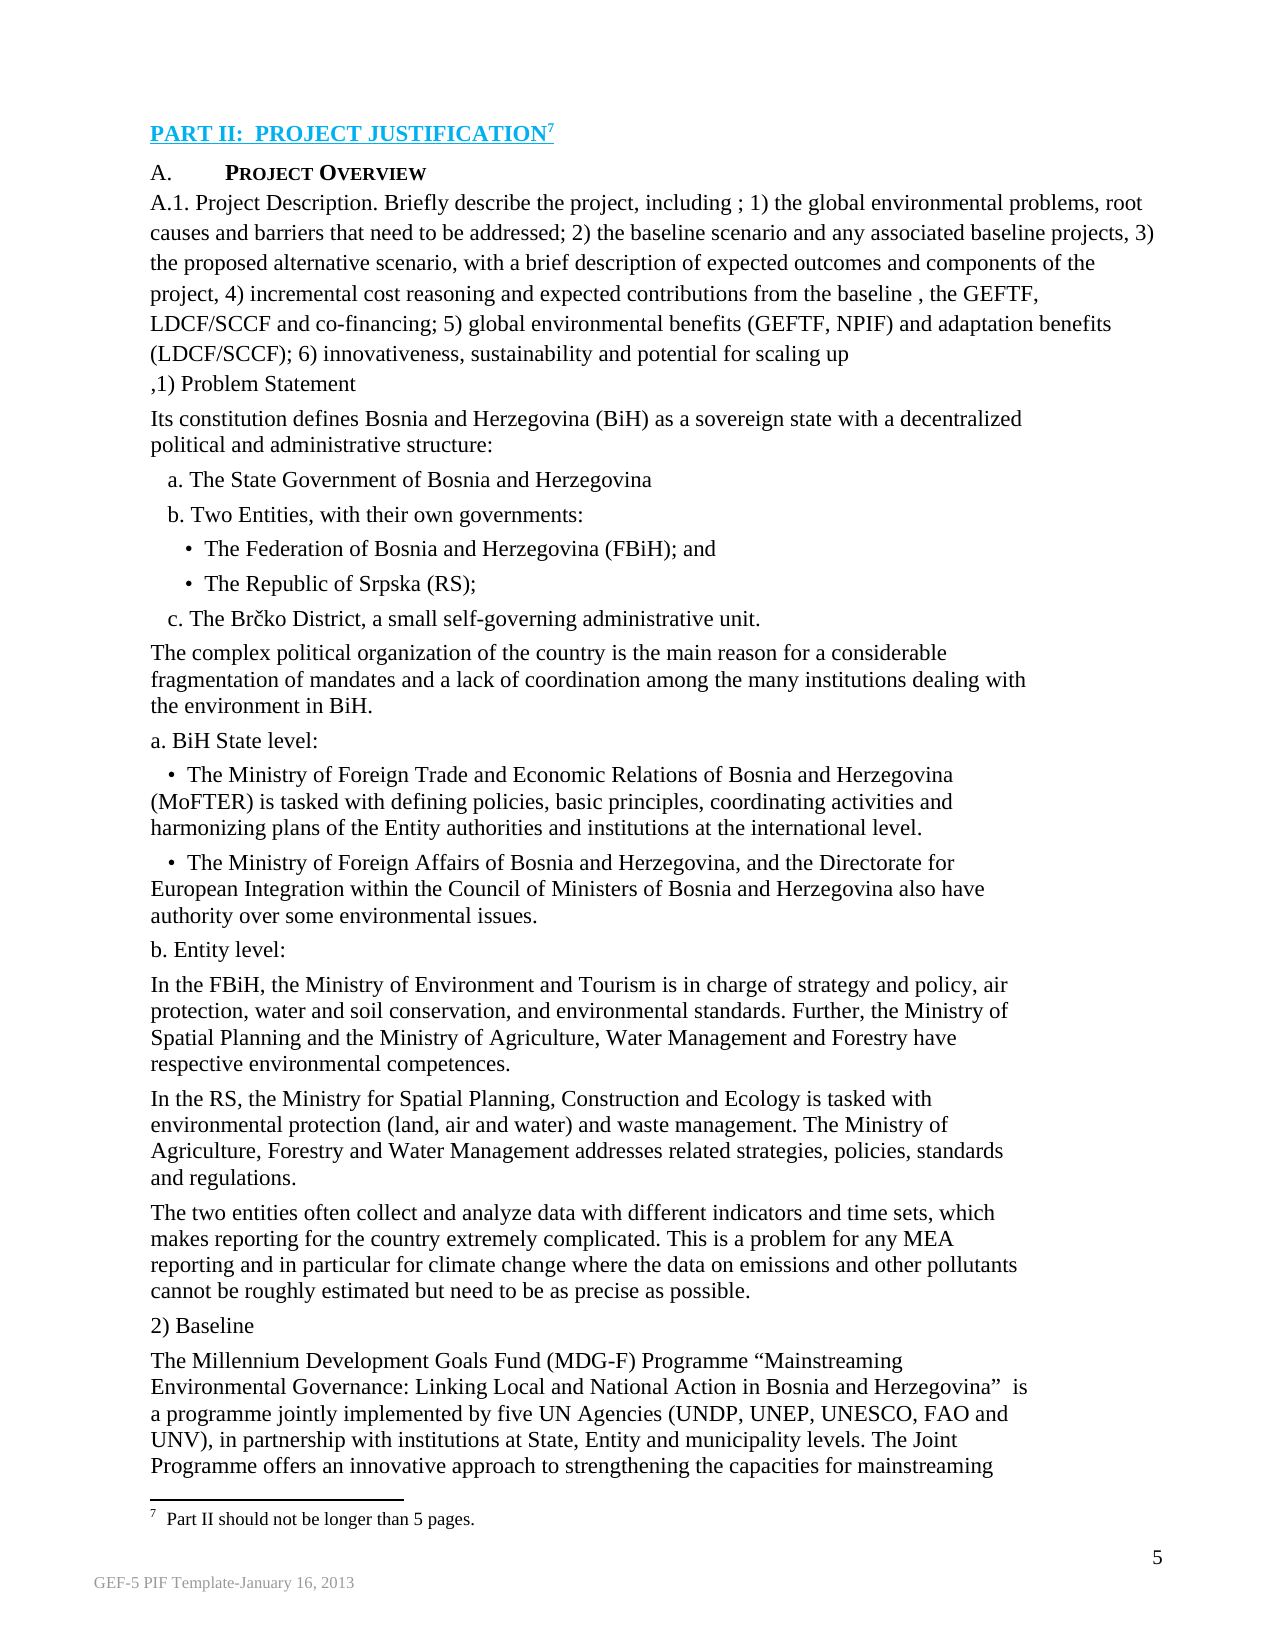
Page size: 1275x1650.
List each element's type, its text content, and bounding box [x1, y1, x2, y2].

text part ii: project JustiFication [150, 120, 1162, 146]
list Project Overview A.1. Project Description. Briefly describe the project, including ; 1) the global environmental problems, root causes and barriers that need to be addressed; 2) the baseline scenario and any associated baseline projects, 3) the proposed alternative scenario, with a brief description of expected outcomes and components of the project, 4) incremental cost reasoning and expected contributions from the baseline , the GEFTF, LDCF/SCCF and co-financing; 5) global environmental benefits (GEFTF, NPIF) and adaptation benefits (LDCF/SCCF); 6) innovativeness, sustainability and potential for scaling up [150, 159, 1162, 366]
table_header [139, 370, 1041, 1479]
